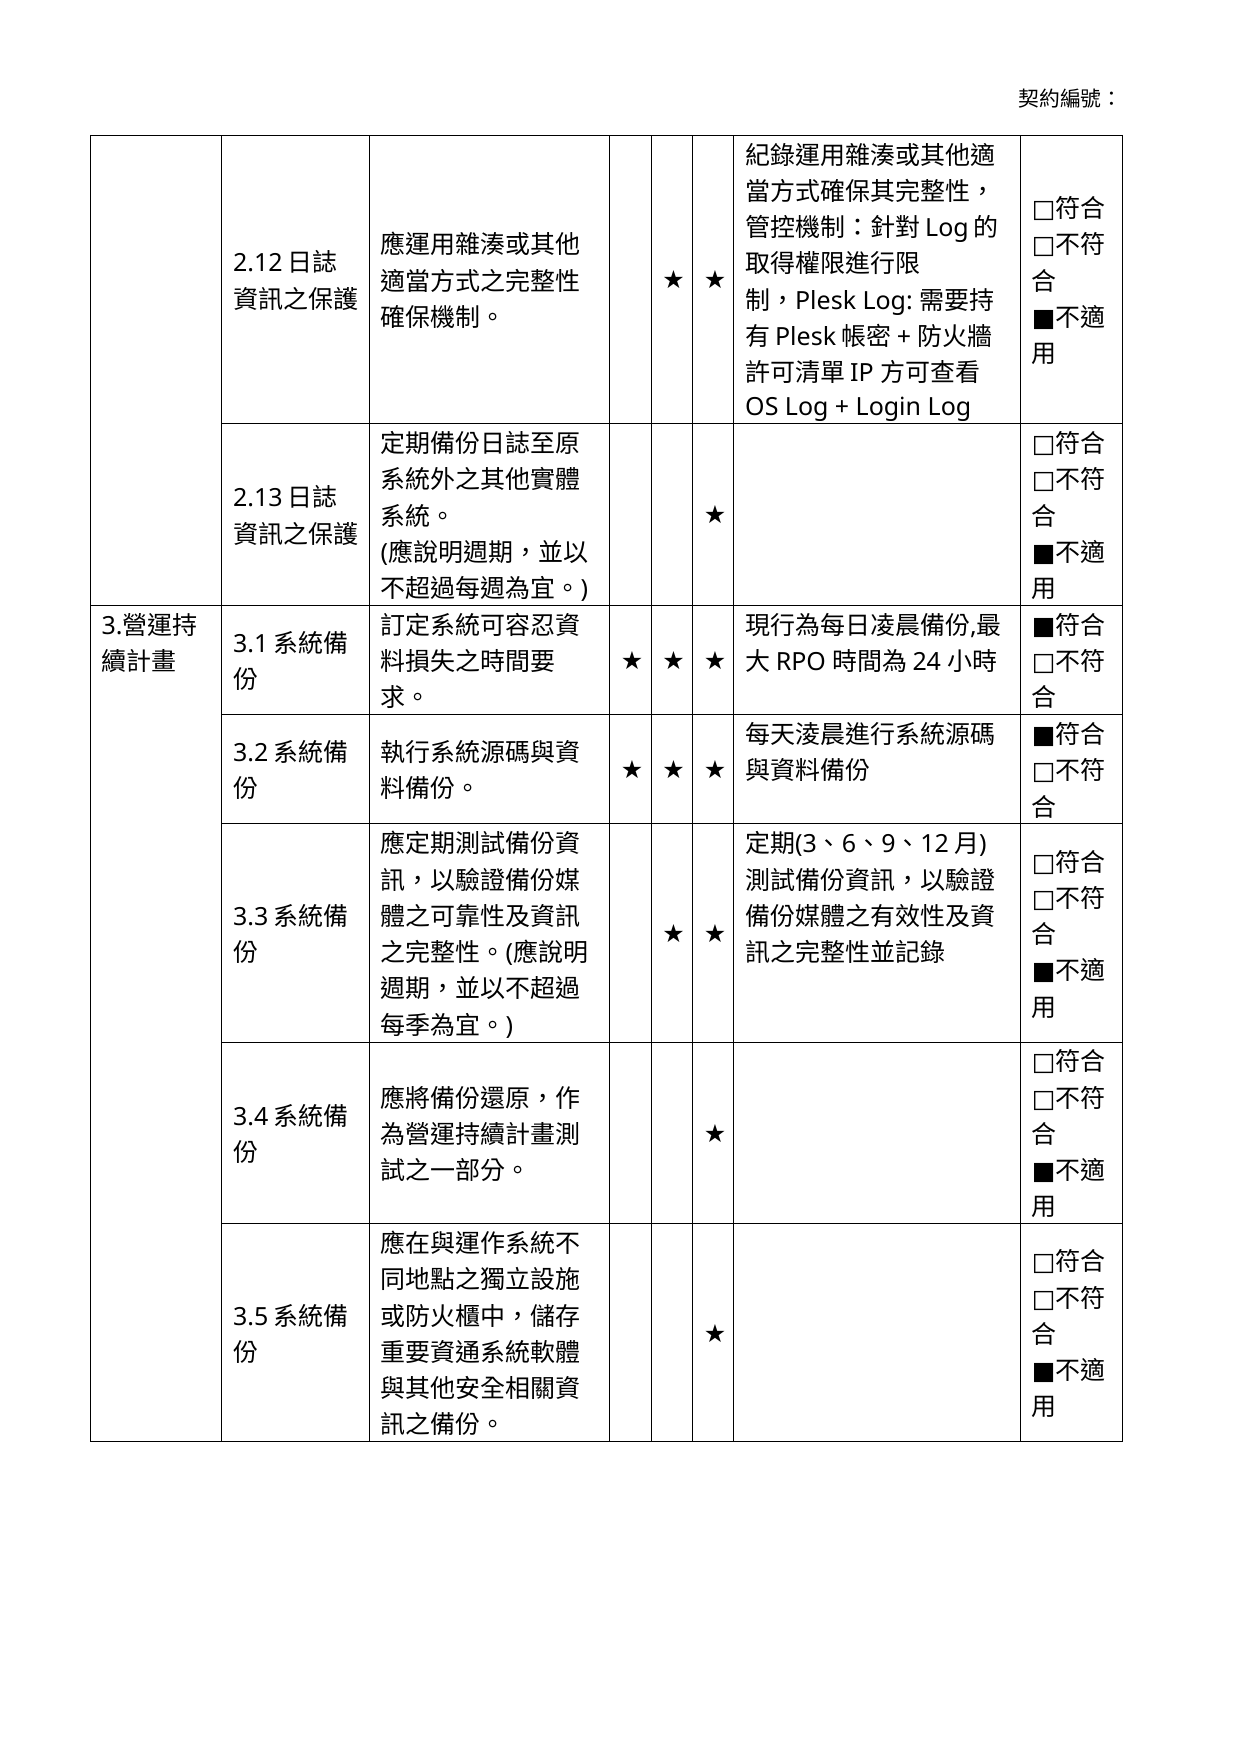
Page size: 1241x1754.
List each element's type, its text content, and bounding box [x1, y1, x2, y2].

table_cell 執行系統源碼與資料備份。 [370, 715, 609, 823]
table_cell ★ [693, 1224, 733, 1441]
table_cell 紀錄運用雜湊或其他適當方式確保其完整性，管控機制：針對Log的取得權限進行限制，Plesk Log: 需要持有Plesk帳密 + 防火牆許可清單IP 方可查看 OS Log + Login Log [734, 136, 1020, 423]
table_cell ★ [693, 424, 733, 605]
table_cell [610, 424, 651, 605]
table_cell ★ [652, 136, 692, 423]
table_cell [610, 1043, 651, 1223]
table_cell ★ [693, 606, 733, 714]
table_cell [734, 424, 1020, 605]
table_cell 訂定系統可容忍資料損失之時間要求。 [370, 606, 609, 714]
table_cell □符合 □不符合 ■不適用 [1021, 1224, 1122, 1441]
table_cell ★ [693, 824, 733, 1041]
table_cell ★ [610, 715, 651, 823]
table_cell [610, 824, 651, 1041]
table_cell 定期備份日誌至原系統外之其他實體系統。 (應說明週期，並以不超過每週為宜。) [370, 424, 609, 605]
table_cell [610, 136, 651, 423]
table_cell 2.13日誌資訊之保護 [222, 424, 369, 605]
table_cell [652, 1043, 692, 1223]
table_cell 定期(3、6、9、12月)測試備份資訊，以驗證備份媒體之有效性及資訊之完整性並記錄 [734, 824, 1020, 1041]
table_cell 3.1系統備份 [222, 606, 369, 714]
table_cell ★ [693, 136, 733, 423]
table_cell ■符合 □不符合 [1021, 606, 1122, 714]
table_cell □符合 □不符合 ■不適用 [1021, 424, 1122, 605]
table_cell 2.12日誌資訊之保護 [222, 136, 369, 423]
table_cell ★ [652, 824, 692, 1041]
table_cell 每天淩晨進行系統源碼與資料備份 [734, 715, 1020, 823]
table_cell ★ [610, 606, 651, 714]
table_cell 3.5系統備份 [222, 1224, 369, 1441]
table_cell 應將備份還原，作為營運持續計畫測試之一部分。 [370, 1043, 609, 1223]
table_cell □符合 □不符合 ■不適用 [1021, 1043, 1122, 1223]
table_cell 應定期測試備份資訊，以驗證備份媒體之可靠性及資訊之完整性。(應說明週期，並以不超過每季為宜。) [370, 824, 609, 1041]
table_cell 應運用雜湊或其他適當方式之完整性確保機制。 [370, 136, 609, 423]
table_cell □符合 □不符合 ■不適用 [1021, 136, 1122, 423]
table_cell ★ [652, 715, 692, 823]
table_cell [652, 1224, 692, 1441]
table_cell ■符合 □不符合 [1021, 715, 1122, 823]
table_cell 3.營運持續計畫 [91, 606, 221, 1441]
table_cell [734, 1043, 1020, 1223]
table_cell 3.3系統備份 [222, 824, 369, 1041]
table_cell □符合 □不符合 ■不適用 [1021, 824, 1122, 1041]
table_cell ★ [693, 715, 733, 823]
table_cell 3.2系統備份 [222, 715, 369, 823]
table_cell [734, 1224, 1020, 1441]
table_cell ★ [693, 1043, 733, 1223]
table_cell 3.4系統備份 [222, 1043, 369, 1223]
table_cell [652, 424, 692, 605]
table_cell 應在與運作系統不同地點之獨立設施或防火櫃中，儲存重要資通系統軟體與其他安全相關資訊之備份。 [370, 1224, 609, 1441]
table_cell 現行為每日凌晨備份,最大 RPO 時間為24 小時 [734, 606, 1020, 714]
table_cell [610, 1224, 651, 1441]
table_cell ★ [652, 606, 692, 714]
